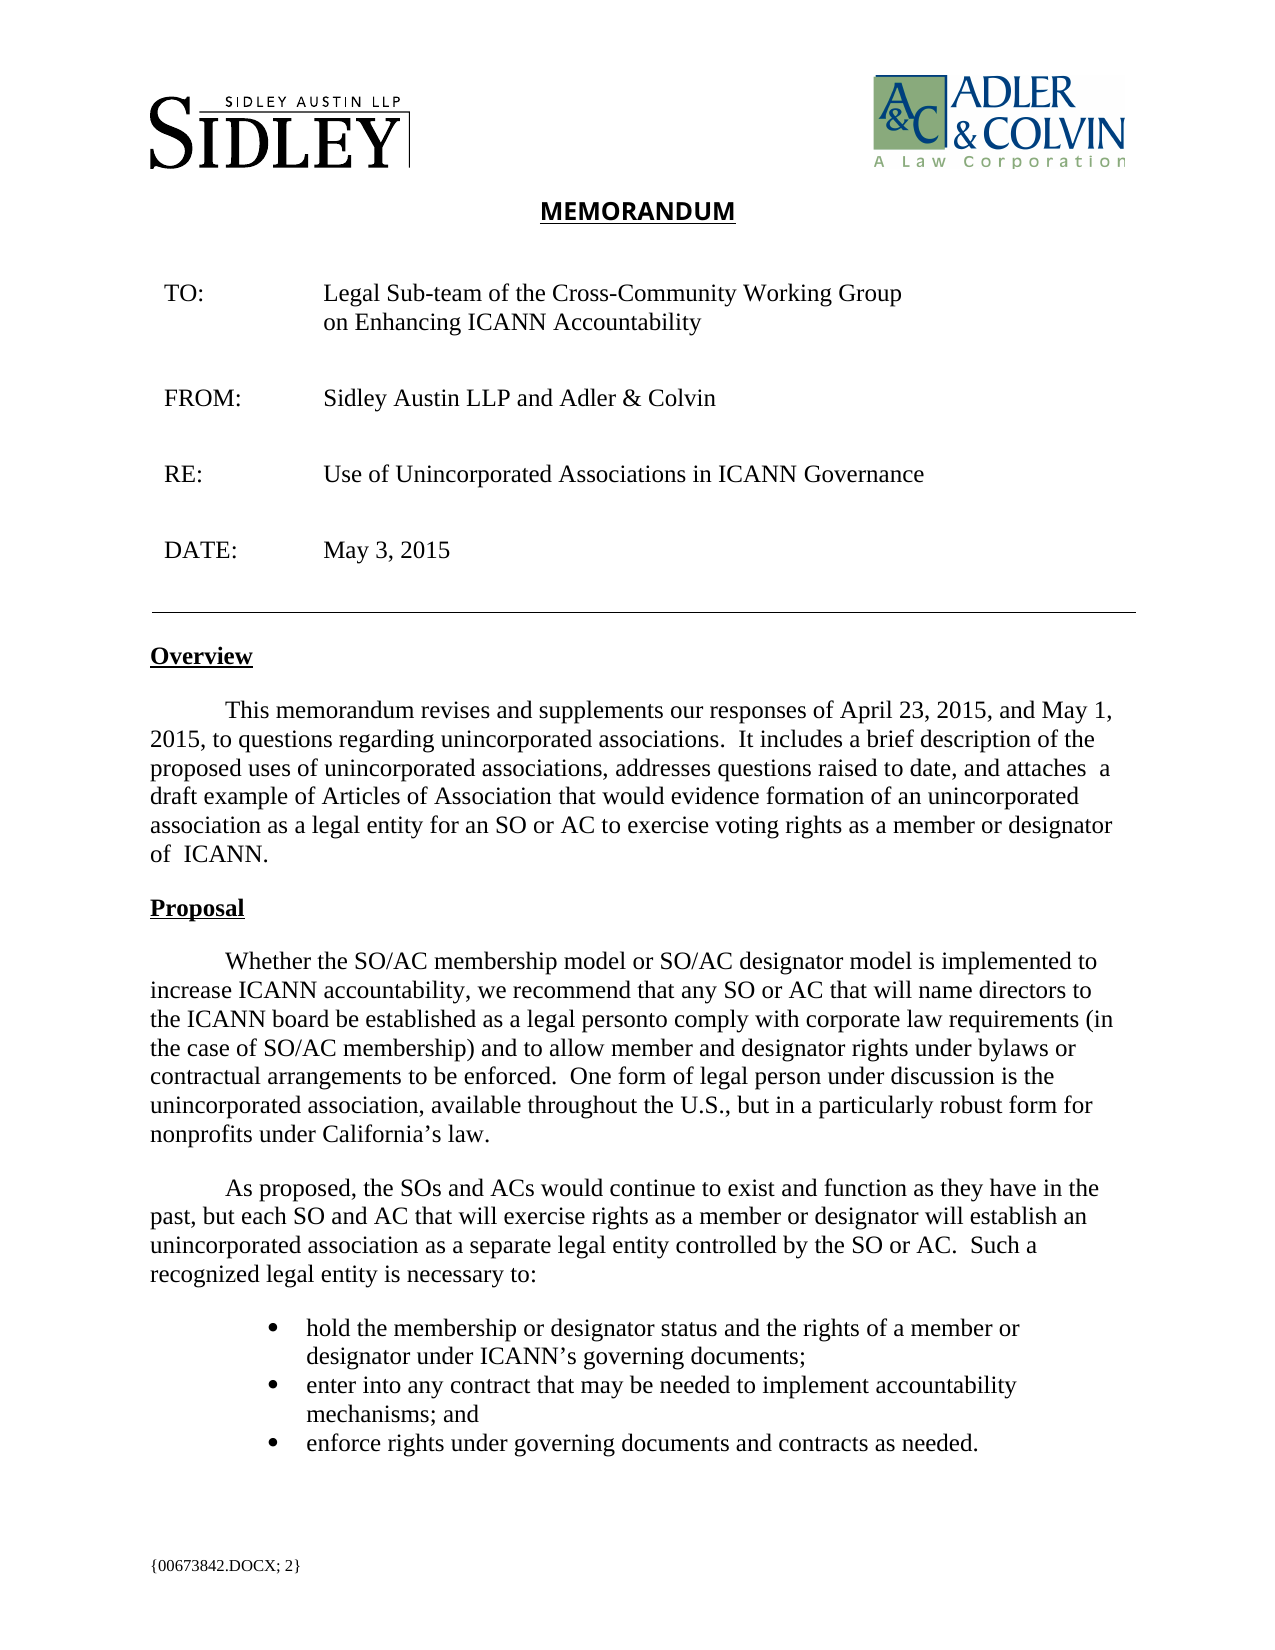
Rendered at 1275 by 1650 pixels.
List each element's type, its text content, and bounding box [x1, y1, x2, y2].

table_header Legal Sub-team of the Cross-Community Working Group on Enhancing ICANN Accountability [311, 278, 1136, 383]
text Proposal [150, 893, 1125, 921]
table_cell Re: [152, 459, 311, 535]
text As proposed, the SOs and ACs would continue to exist and function as they have in the past, but each SO and AC that will exercise rights as a member or designator will establish an unincorporated association as a separate legal entity controlled by the SO or AC. Such a recognized legal entity is necessary to: [150, 1173, 1125, 1288]
table_header To: [152, 278, 311, 383]
list enter into any contract that may be needed to implement accountability mechanisms; and [268, 1370, 1125, 1428]
subtitle MEMORANDUM [150, 194, 1125, 228]
list enforce rights under governing documents and contracts as needed. [268, 1428, 1125, 1456]
table_cell From: [152, 383, 311, 459]
picture [873, 75, 1125, 169]
table_cell Use of Unincorporated Associations in ICANN Governance [311, 459, 1136, 535]
table_cell Sidley Austin LLP and Adler & Colvin [311, 383, 1136, 459]
text This memorandum revises and supplements our responses of April 23, 2015 and May 1, 2015 to questions regarding unincorporated associations. It includes a brief description of the proposed uses of unincorporated associations, addresses questions raised to date, and attaches a draft example of Articles of Association that would evidence formation of an unincorporated association as a legal entity for an SO or AC to exercise voting rights as a member or designator of ICANN. [150, 695, 1125, 868]
table_cell Date: [152, 535, 311, 612]
text Overview [150, 641, 1125, 670]
list hold the membership or designator status and the rights of a member or designator under ICANN’s governing documents; [268, 1313, 1125, 1370]
text Whether the SO/AC membership model or SO/AC designator model is implemented to increase ICANN accountability, we recommend that any SO or AC that will name directors to the ICANN board be established as a legal personto comply with corporate law requirements (in the case of SO/AC membership) and to allow member and designator rights under bylaws or contractual arrangements to be enforced. One form of legal person under discussion is the unincorporated association, available throughout the U.S., but in a particularly robust form for nonprofits under California’s law. [150, 946, 1125, 1148]
table_cell May 3, 2015 [311, 535, 1136, 612]
